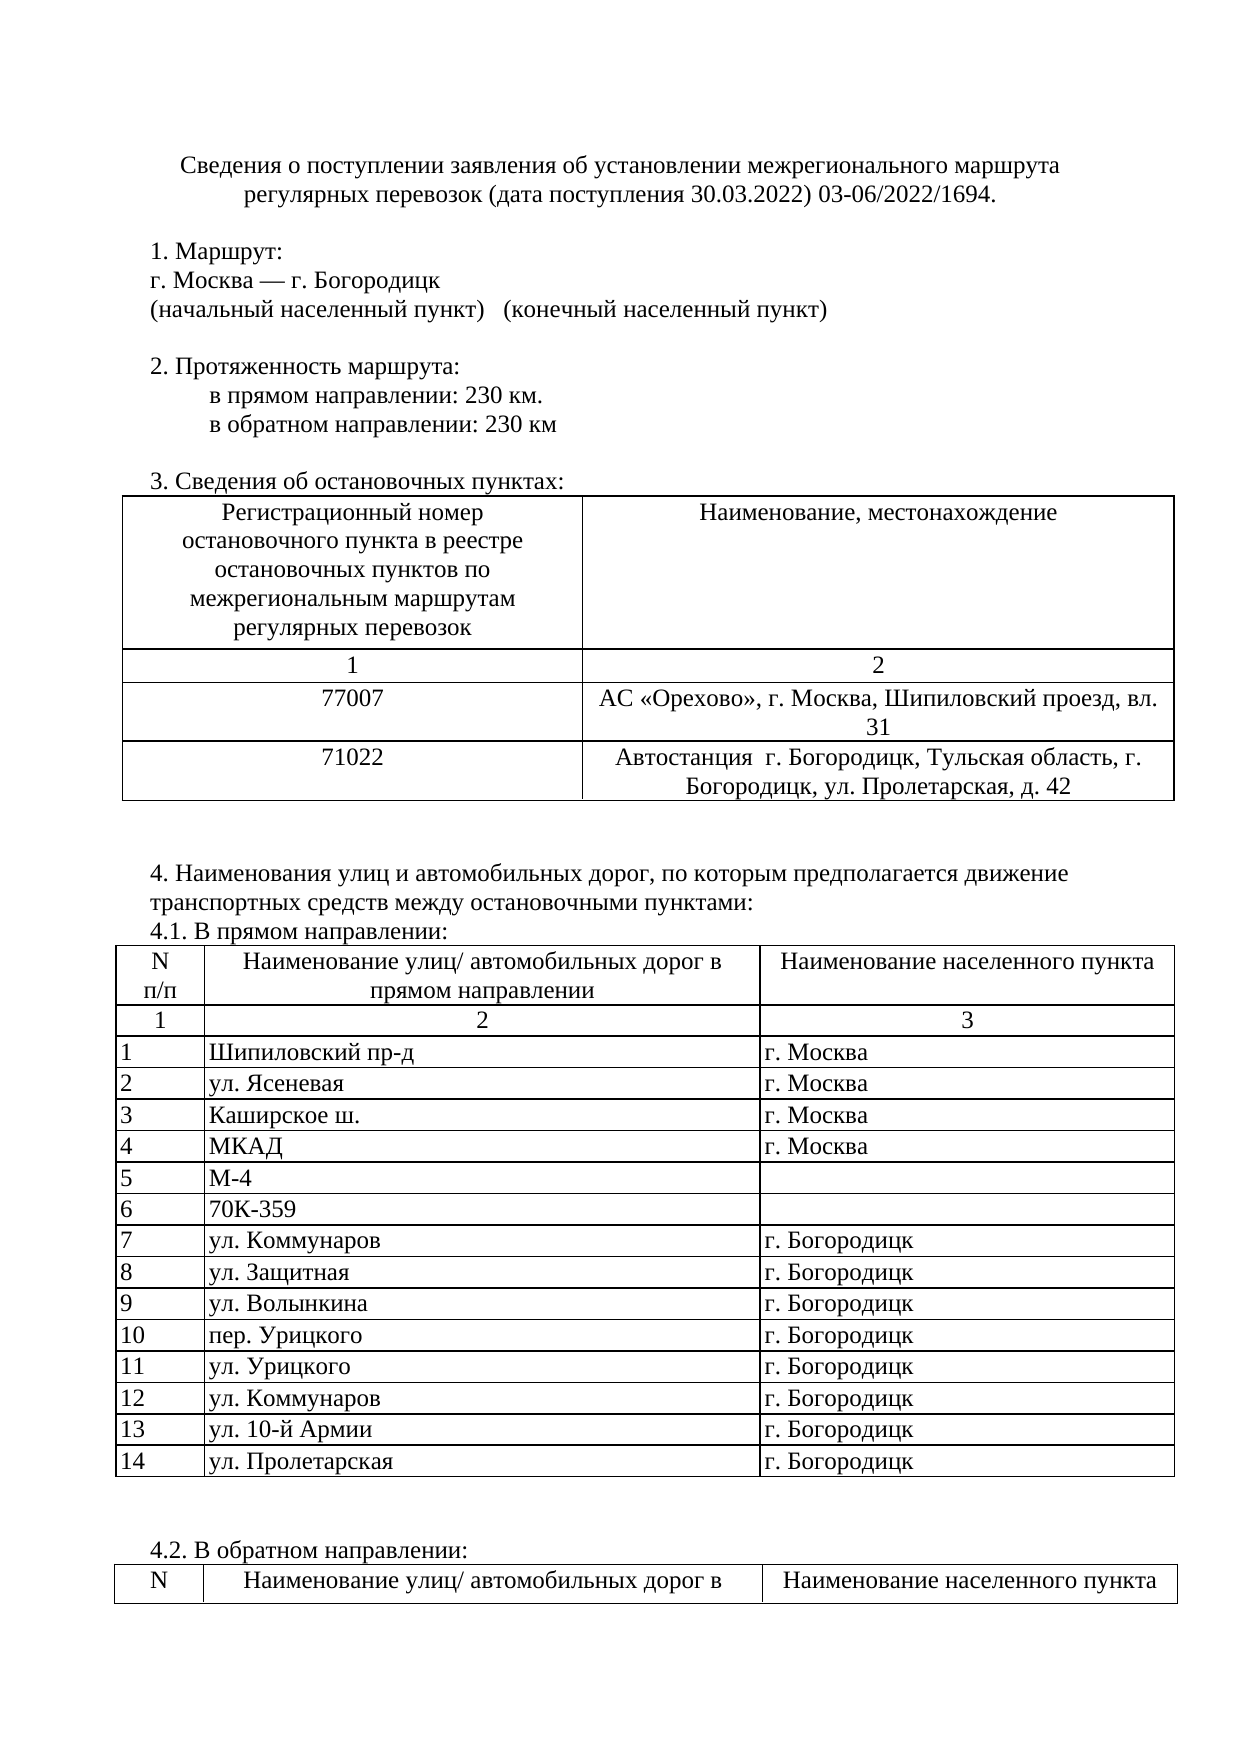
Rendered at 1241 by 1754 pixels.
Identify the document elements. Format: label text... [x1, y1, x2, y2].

table_cell г. Богородицк [761, 1383, 1174, 1413]
table_cell 11 [117, 1352, 204, 1381]
text 1. Маршрут: [150, 236, 1090, 265]
table_cell г. Москва [761, 1131, 1174, 1161]
table_cell г. Богородицк [761, 1415, 1174, 1444]
table_cell 71022 [123, 742, 582, 799]
table_cell г. Богородицк [761, 1446, 1174, 1476]
table_cell 1 [117, 1037, 204, 1067]
table_cell АС «Орехово», г. Москва, Шипиловский проезд, вл. 31 [583, 683, 1173, 740]
text в обратном направлении: 230 км [150, 409, 1090, 437]
table_cell 6 [117, 1194, 204, 1224]
table_cell пер. Урицкого [205, 1320, 759, 1350]
table_cell 77007 [123, 683, 582, 740]
table_header Наименование улиц/ автомобильных дорог в прямом направлении [205, 946, 759, 1004]
table_cell ул. Ясеневая [205, 1068, 759, 1098]
table_cell 7 [117, 1226, 204, 1256]
table_cell [761, 1163, 1174, 1193]
text 3. Сведения об остановочных пунктах: [150, 466, 1090, 495]
table_cell г. Богородицк [761, 1289, 1174, 1318]
text (начальный населенный пункт) (конечный населенный пункт) [150, 294, 1090, 322]
text 4.1. В прямом направлении: [150, 916, 1090, 945]
text 4. Наименования улиц и автомобильных дорог, по которым предполагается движение транспортных средств между остановочными пунктами: [150, 858, 1090, 916]
text 4.2. В обратном направлении: [150, 1535, 1090, 1563]
table_header Регистрационный номер остановочного пункта в реестре остановочных пунктов по межрегиональным маршрутам регулярных перевозок [123, 497, 582, 648]
text 2. Протяженность маршрута: [150, 351, 1090, 380]
table_cell 4 [117, 1131, 204, 1161]
table_cell ул. Коммунаров [205, 1226, 759, 1256]
table_cell 2 [205, 1006, 759, 1035]
table_cell г. Богородицк [761, 1352, 1174, 1381]
table_cell г. Москва [761, 1068, 1174, 1098]
table_cell 3 [761, 1006, 1174, 1035]
table_cell ул. Защитная [205, 1257, 759, 1287]
table_cell 10 [117, 1320, 204, 1350]
text Сведения о поступлении заявления об установлении межрегионального маршрута регулярных перевозок (дата поступления 30.03.2022) 03-06/2022/1694. [150, 150, 1090, 207]
table_cell ул. Коммунаров [205, 1383, 759, 1413]
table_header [204, 1565, 762, 1602]
table_cell [761, 1194, 1174, 1224]
table_cell 1 [123, 650, 582, 681]
table_cell ул. Волынкина [205, 1289, 759, 1318]
table_cell 70К-359 [205, 1194, 759, 1224]
table_cell Каширское ш. [205, 1100, 759, 1130]
table_cell 14 [117, 1446, 204, 1476]
table_cell г. Москва [761, 1037, 1174, 1067]
table_header N п/п [117, 946, 204, 1004]
table_cell ул. 10-й Армии [205, 1415, 759, 1444]
table_header Наименование населенного пункта [761, 946, 1174, 1004]
table_cell г. Богородицк [761, 1226, 1174, 1256]
table_cell г. Богородицк [761, 1257, 1174, 1287]
table_cell 13 [117, 1415, 204, 1444]
table_header Наименование, местонахождение [583, 497, 1173, 648]
text в прямом направлении: 230 км. [150, 380, 1090, 409]
table_cell 3 [117, 1100, 204, 1130]
table_cell Шипиловский пр-д [205, 1037, 759, 1067]
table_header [763, 1565, 1177, 1602]
table_cell МКАД [205, 1131, 759, 1161]
table_cell ул. Пролетарская [205, 1446, 759, 1476]
table_cell 2 [583, 650, 1173, 681]
table_cell 5 [117, 1163, 204, 1193]
table_cell 2 [117, 1068, 204, 1098]
table_cell ул. Урицкого [205, 1352, 759, 1381]
text г. Москва — г. Богородицк [150, 265, 1090, 294]
table_cell Автостанция г. Богородицк, Тульская область, г. Богородицк, ул. Пролетарская, д. 42 [583, 742, 1173, 799]
table_cell 8 [117, 1257, 204, 1287]
table_cell 12 [117, 1383, 204, 1413]
table_cell г. Москва [761, 1100, 1174, 1130]
table_header N п/п [115, 1565, 203, 1602]
table_cell М-4 [205, 1163, 759, 1193]
table_cell 1 [117, 1006, 204, 1035]
table_cell г. Богородицк [761, 1320, 1174, 1350]
table_cell 9 [117, 1289, 204, 1318]
